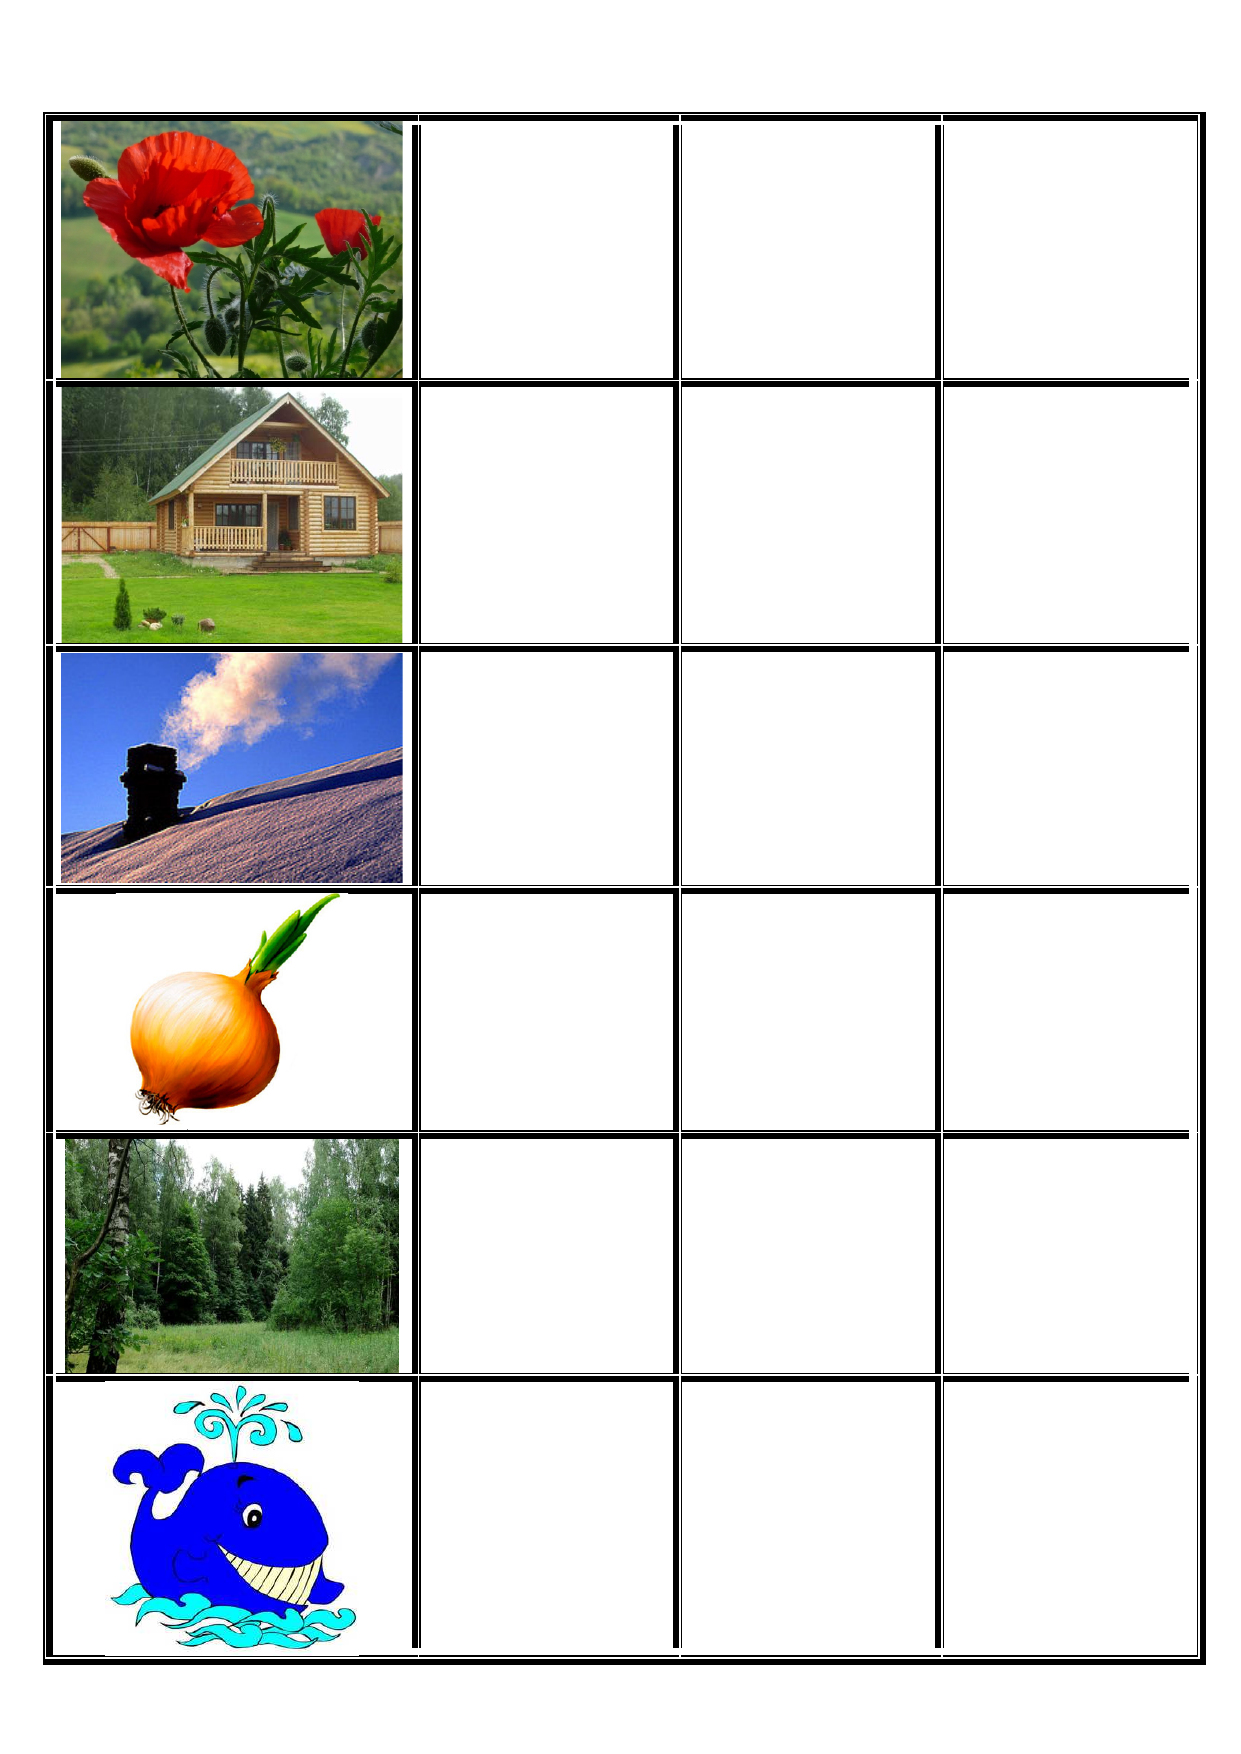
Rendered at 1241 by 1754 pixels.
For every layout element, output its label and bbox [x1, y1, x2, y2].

table_cell [939, 643, 1200, 884]
picture [61, 653, 403, 883]
table_cell [421, 894, 673, 1130]
picture [65, 1139, 399, 1373]
table_cell [48, 378, 416, 642]
table_cell [678, 1373, 939, 1655]
table_cell [939, 1373, 1200, 1655]
picture [61, 387, 403, 643]
table_cell [682, 894, 935, 1130]
table_header [403, 121, 416, 378]
table_cell [682, 1139, 935, 1372]
table_cell [416, 1373, 678, 1655]
table_cell [939, 1130, 1200, 1372]
table_cell [939, 378, 1200, 642]
table_header [53, 121, 61, 378]
picture [105, 1381, 359, 1656]
table_header [678, 114, 939, 378]
table_cell [48, 1373, 416, 1655]
table_cell [682, 387, 935, 642]
table_cell [48, 885, 416, 1130]
picture [61, 121, 403, 378]
table_cell [682, 652, 935, 884]
table_cell [421, 1139, 673, 1372]
table_header [939, 114, 1200, 378]
picture [115, 893, 349, 1130]
table_cell [939, 885, 1200, 1130]
table_cell [421, 387, 673, 642]
table_cell [48, 1130, 416, 1372]
table_cell [48, 643, 416, 884]
table_cell [421, 652, 673, 884]
table_header [416, 114, 678, 378]
